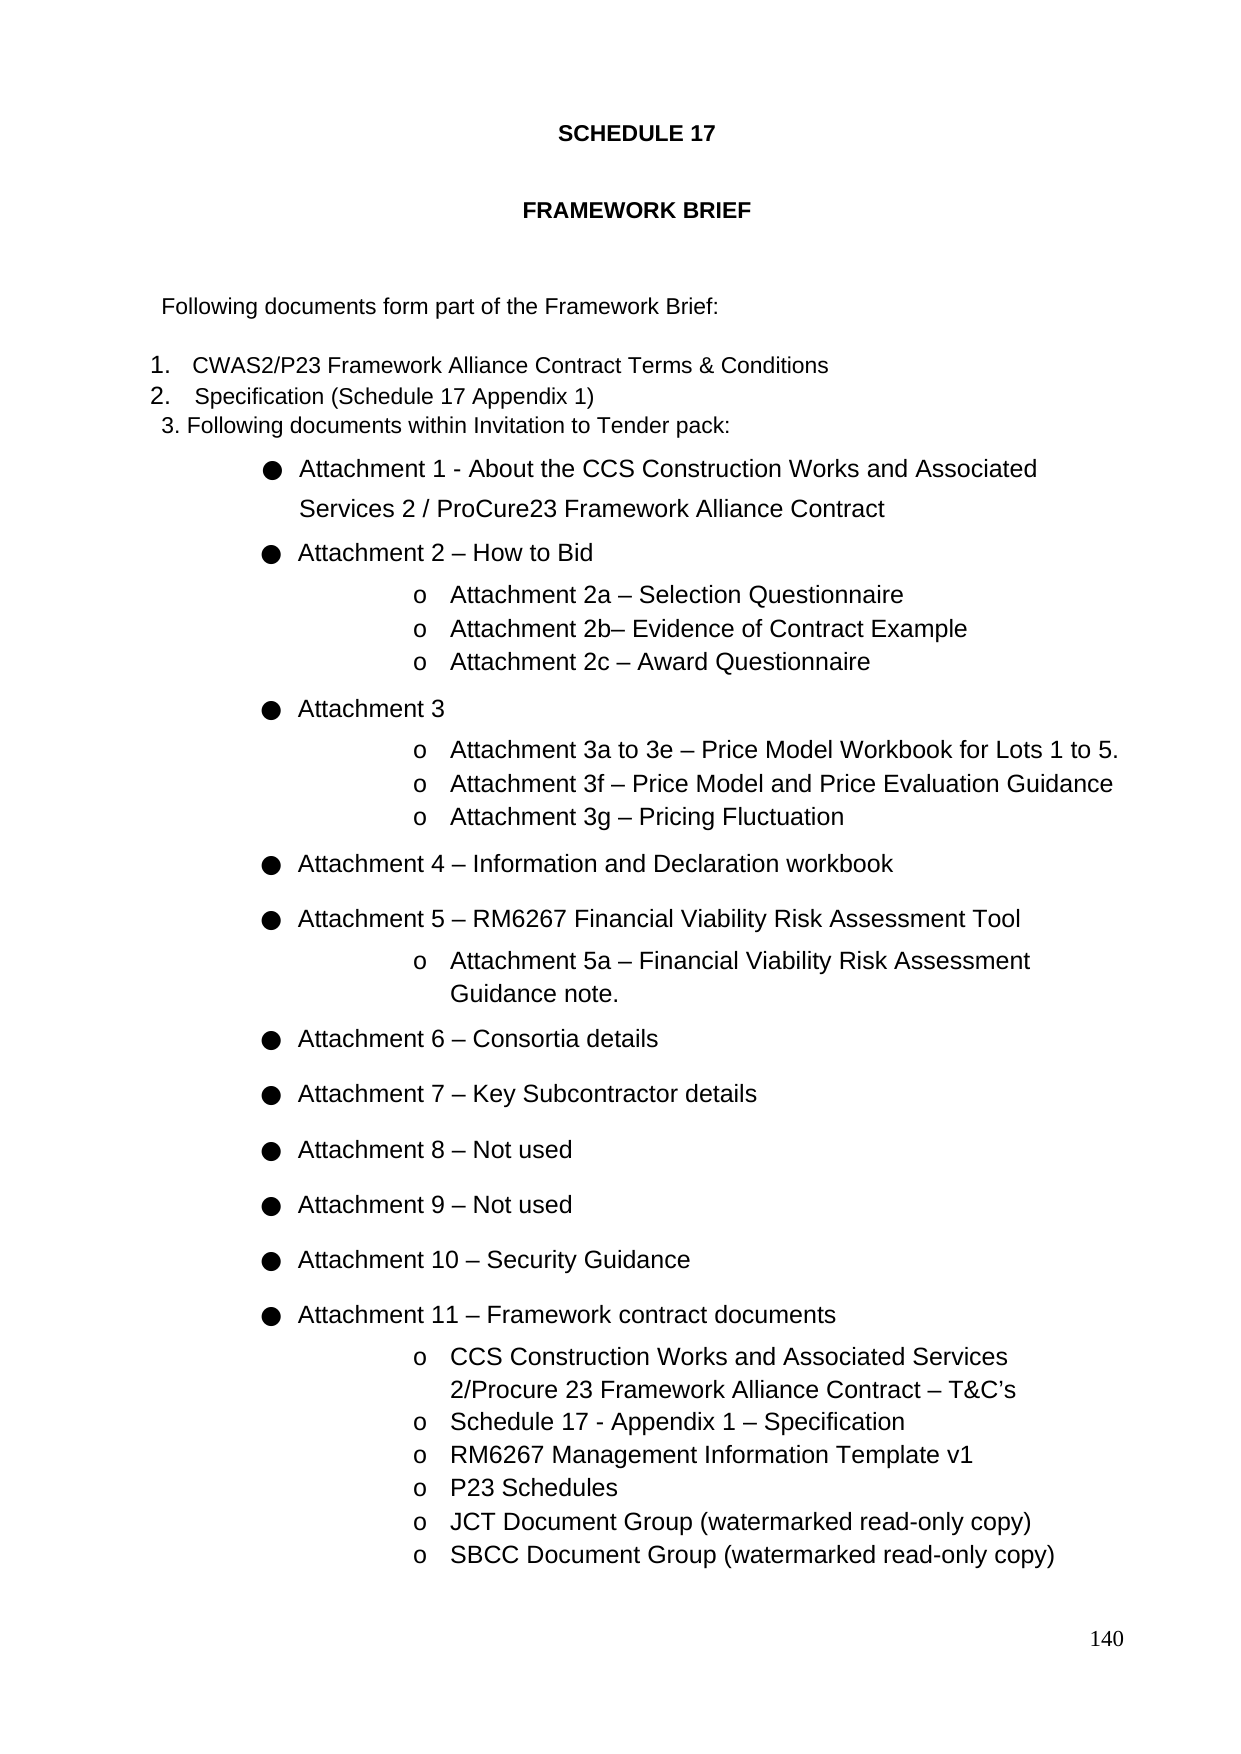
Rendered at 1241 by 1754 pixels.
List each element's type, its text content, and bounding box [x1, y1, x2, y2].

list Attachment 3f – Price Model and Price Evaluation Guidance [412, 769, 1123, 800]
list Attachment 5 – RM6267 Financial Viability Risk Assessment Tool [260, 891, 1123, 942]
text 3. Following documents within Invitation to Tender pack: [150, 412, 1123, 438]
list Attachment 2c – Award Questionnaire [412, 647, 1123, 678]
list Attachment 4 – Information and Declaration workbook [260, 836, 1123, 887]
list Attachment 2a – Selection Questionnaire [412, 580, 1123, 611]
subtitle SCHEDULE 17 [150, 120, 1123, 146]
list SBCC Document Group (watermarked read-only copy) [412, 1540, 1123, 1571]
list Attachment 2b– Evidence of Contract Example [412, 613, 1123, 644]
list RM6267 Management Information Template v1 [412, 1440, 1123, 1471]
list Attachment 6 – Consortia details [260, 1010, 1123, 1062]
list Attachment 1 - About the CCS Construction Works and Associated Services 2 / ProCure23 Framework Alliance Contract [261, 440, 1123, 523]
list CWAS2/P23 Framework Alliance Contract Terms & Conditions [150, 350, 1123, 378]
list Attachment 7 – Key Subcontractor details [260, 1066, 1123, 1117]
list Attachment 3g – Pricing Fluctuation [412, 802, 1123, 833]
list Attachment 3a to 3e – Price Model Workbook for Lots 1 to 5. [412, 736, 1123, 766]
list Attachment 10 – Security Guidance [260, 1232, 1123, 1283]
subtitle FRAMEWORK BRIEF [150, 197, 1123, 224]
text Following documents form part of the Framework Brief: [150, 293, 1123, 319]
list Schedule 17 - Appendix 1 – Specification [450, 1407, 1123, 1437]
list JCT Document Group (watermarked read-only copy) [412, 1507, 1123, 1537]
list Attachment 2 – How to Bid [260, 525, 1123, 576]
list Attachment 8 – Not used [260, 1121, 1123, 1172]
list Attachment 5a – Financial Viability Risk Assessment Guidance note. [412, 946, 1123, 1008]
list Attachment 9 – Not used [260, 1176, 1123, 1228]
list CCS Construction Works and Associated Services 2/Procure 23 Framework Alliance Contract – T&C’s [412, 1342, 1123, 1404]
list P23 Schedules [412, 1473, 1123, 1504]
list Specification (Schedule 17 Appendix 1) [150, 381, 1123, 409]
list Attachment 11 – Framework contract documents [260, 1287, 1123, 1338]
list Attachment 3 [260, 680, 1123, 731]
